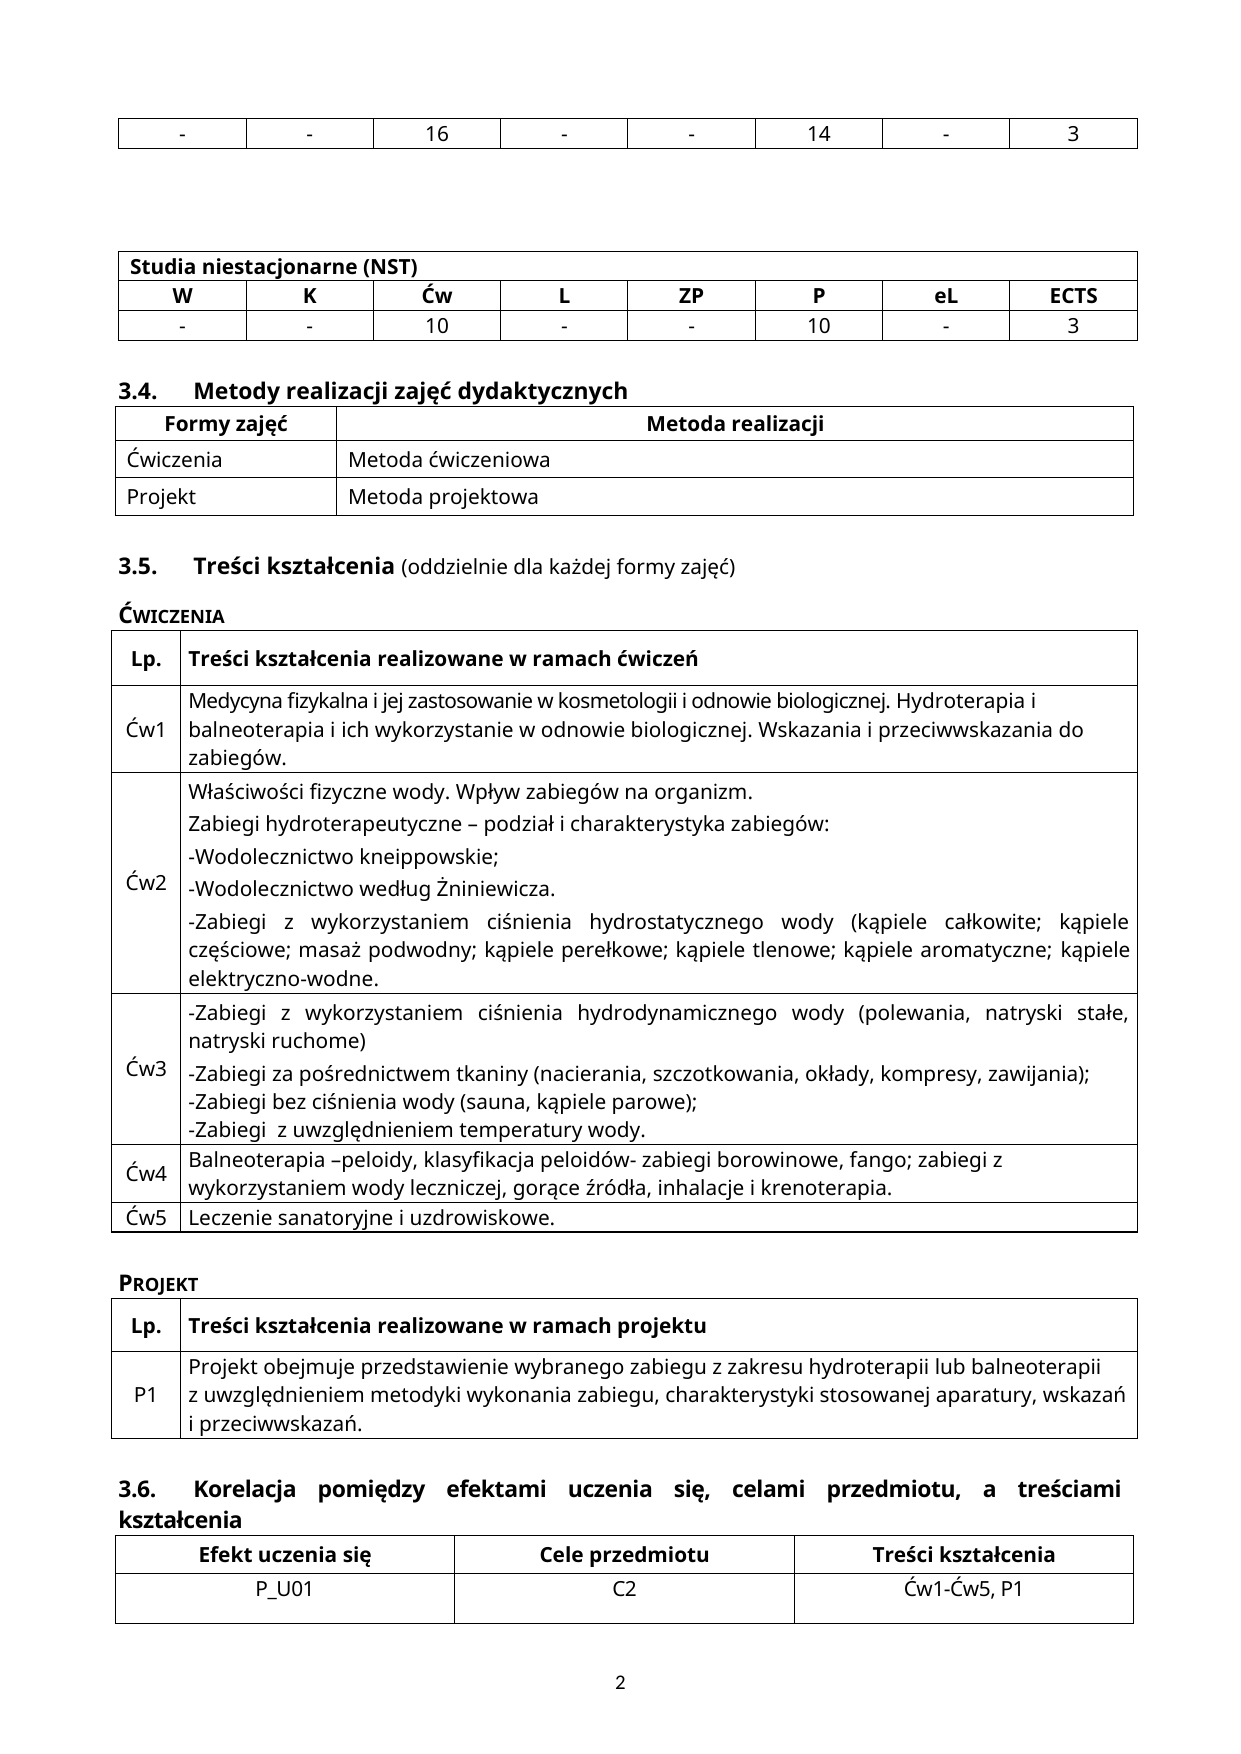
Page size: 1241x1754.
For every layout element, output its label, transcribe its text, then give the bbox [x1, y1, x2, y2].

table_cell Ćw2 [112, 773, 180, 992]
table_cell - [501, 119, 627, 148]
table_cell Ćw4 [112, 1145, 180, 1202]
table_header Metoda realizacji [337, 407, 1133, 439]
table_cell Metoda projektowa [337, 478, 1133, 515]
table_cell K [247, 281, 373, 310]
table_cell P1 [112, 1352, 180, 1437]
table_cell 10 [756, 311, 882, 339]
table_header Treści kształcenia realizowane w ramach projektu [181, 1299, 1137, 1351]
table_cell - [883, 311, 1009, 339]
table_cell - [501, 311, 627, 339]
table_cell P_U01 [116, 1574, 454, 1623]
table_cell Ćwiczenia [116, 441, 336, 477]
table_header Treści kształcenia realizowane w ramach ćwiczeń [181, 631, 1137, 685]
text Projekt [118, 1267, 1122, 1298]
table_cell - [247, 311, 373, 339]
table_header Formy zajęć [116, 407, 336, 439]
table_cell - [119, 119, 246, 148]
table_header Efekt uczenia się [116, 1536, 454, 1573]
table_header Lp. [112, 631, 180, 685]
table_cell - [628, 311, 755, 339]
table_cell ZP [628, 281, 755, 310]
table_cell Ćw1-Ćw5, P1 [795, 1574, 1133, 1623]
table_cell - [119, 311, 246, 339]
table_cell 14 [756, 119, 882, 148]
table_cell Projekt [116, 478, 336, 515]
table_cell C2 [455, 1574, 794, 1623]
table_header Cele przedmiotu [455, 1536, 794, 1573]
table_cell W [119, 281, 246, 310]
table_header Studia niestacjonarne (NST) [119, 252, 1137, 280]
table_cell L [501, 281, 627, 310]
table_cell - [628, 119, 755, 148]
list Treści kształcenia (oddzielnie dla każdej formy zajęć) [118, 550, 1122, 581]
table_cell -Zabiegi z wykorzystaniem ciśnienia hydrodynamicznego wody (polewania, natryski stałe, natryski ruchome) -Zabiegi za pośrednictwem tkaniny (nacierania, szczotkowania, okłady, kompresy, zawijania); -Zabiegi bez ciśnienia wody (sauna, kąpiele parowe); -Zabiegi z uwzględnieniem temperatury wody. [181, 994, 1137, 1144]
text Ćwiczenia [118, 598, 1122, 630]
table_cell Ćw3 [112, 994, 180, 1144]
table_cell Medycyna fizykalna i jej zastosowanie w kosmetologii i odnowie biologicznej. Hydroterapia i balneoterapia i ich wykorzystanie w odnowie biologicznej. Wskazania i przeciwwskazania do zabiegów. [181, 686, 1137, 772]
table_cell Projekt obejmuje przedstawienie wybranego zabiegu z zakresu hydroterapii lub balneoterapii z uwzględnieniem metodyki wykonania zabiegu, charakterystyki stosowanej aparatury, wskazań i przeciwwskazań. [181, 1352, 1137, 1437]
table_header Lp. [112, 1299, 180, 1351]
table_cell 3 [1010, 311, 1137, 339]
table_cell Ćw [374, 281, 500, 310]
table_cell 10 [374, 311, 500, 339]
table_cell Balneoterapia –peloidy, klasyfikacja peloidów- zabiegi borowinowe, fango; zabiegi z wykorzystaniem wody leczniczej, gorące źródła, inhalacje i krenoterapia. [181, 1145, 1137, 1202]
table_cell 3 [1010, 119, 1137, 148]
table_cell P [756, 281, 882, 310]
table_cell Metoda ćwiczeniowa [337, 441, 1133, 477]
table_cell Właściwości fizyczne wody. Wpływ zabiegów na organizm. Zabiegi hydroterapeutyczne – podział i charakterystyka zabiegów: -Wodolecznictwo kneippowskie; -Wodolecznictwo według Żniniewicza. -Zabiegi z wykorzystaniem ciśnienia hydrostatycznego wody (kąpiele całkowite; kąpiele częściowe; masaż podwodny; kąpiele perełkowe; kąpiele tlenowe; kąpiele aromatyczne; kąpiele elektryczno-wodne. [181, 773, 1137, 992]
table_cell ECTS [1010, 281, 1137, 310]
table_header Treści kształcenia [795, 1536, 1133, 1573]
table_cell - [247, 119, 373, 148]
table_cell Ćw5 [112, 1203, 180, 1231]
table_cell - [883, 119, 1009, 148]
list Metody realizacji zajęć dydaktycznych [118, 374, 1122, 406]
list Korelacja pomiędzy efektami uczenia się, celami przedmiotu, a treściami kształcenia [118, 1472, 1122, 1535]
table_cell Ćw1 [112, 686, 180, 772]
table_cell 16 [374, 119, 500, 148]
table_cell eL [883, 281, 1009, 310]
table_cell Leczenie sanatoryjne i uzdrowiskowe. [181, 1203, 1137, 1231]
